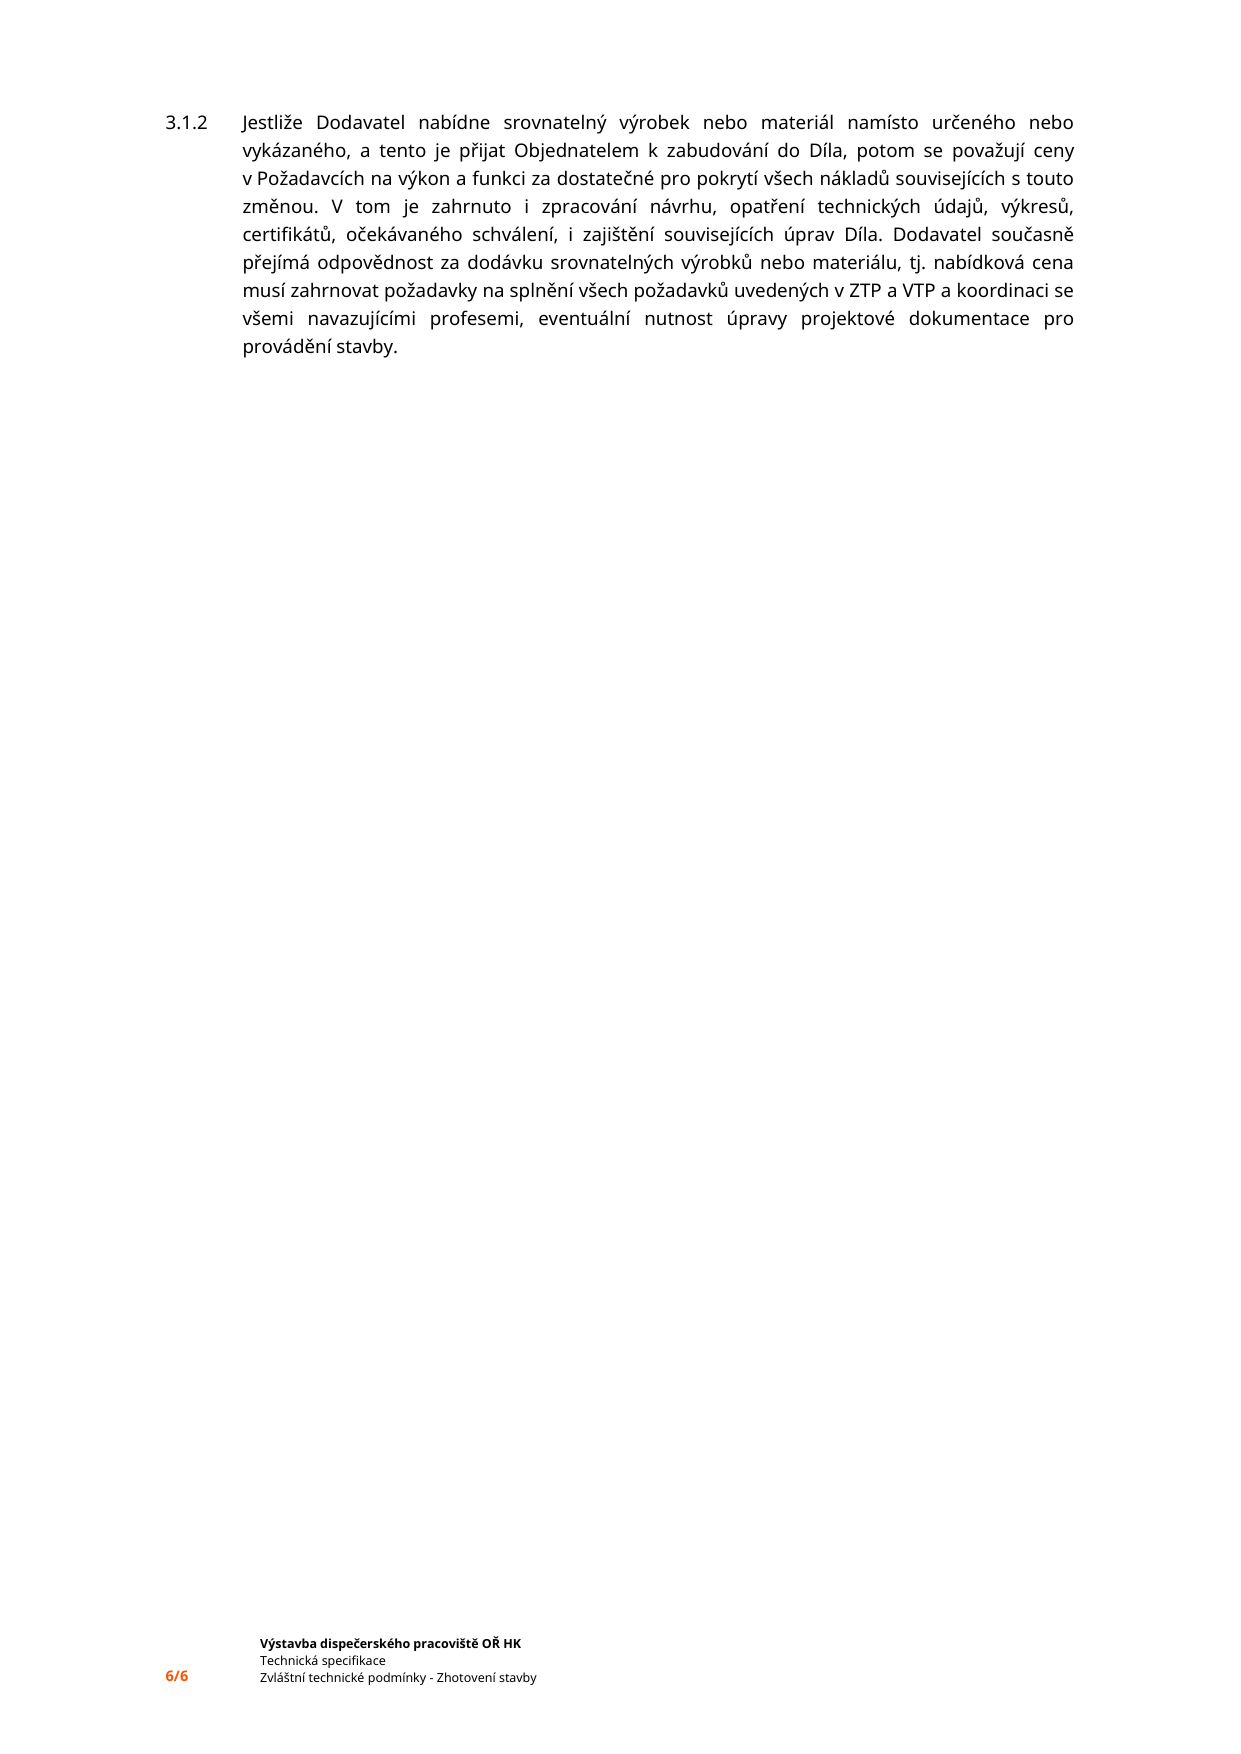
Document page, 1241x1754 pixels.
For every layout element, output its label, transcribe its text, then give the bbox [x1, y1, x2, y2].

text Jestliže Dodavatel nabídne srovnatelný výrobek nebo materiál namísto určeného nebo vykázaného, a tento je přijat Objednatelem k zabudování do Díla, potom se považují ceny v Požadavcích na výkon a funkci za dostatečné pro pokrytí všech nákladů souvisejících s touto změnou. V tom je zahrnuto i zpracování návrhu, opatření technických údajů, výkresů, certifikátů, očekávaného schválení, i zajištění souvisejících úprav Díla. Dodavatel současně přejímá odpovědnost za dodávku srovnatelných výrobků nebo materiálu, tj. nabídková cena musí zahrnovat požadavky na splnění všech požadavků uvedených v ZTP a VTP a koordinaci se všemi navazujícími profesemi, eventuální nutnost úpravy projektové dokumentace pro provádění stavby. [165, 109, 1075, 359]
